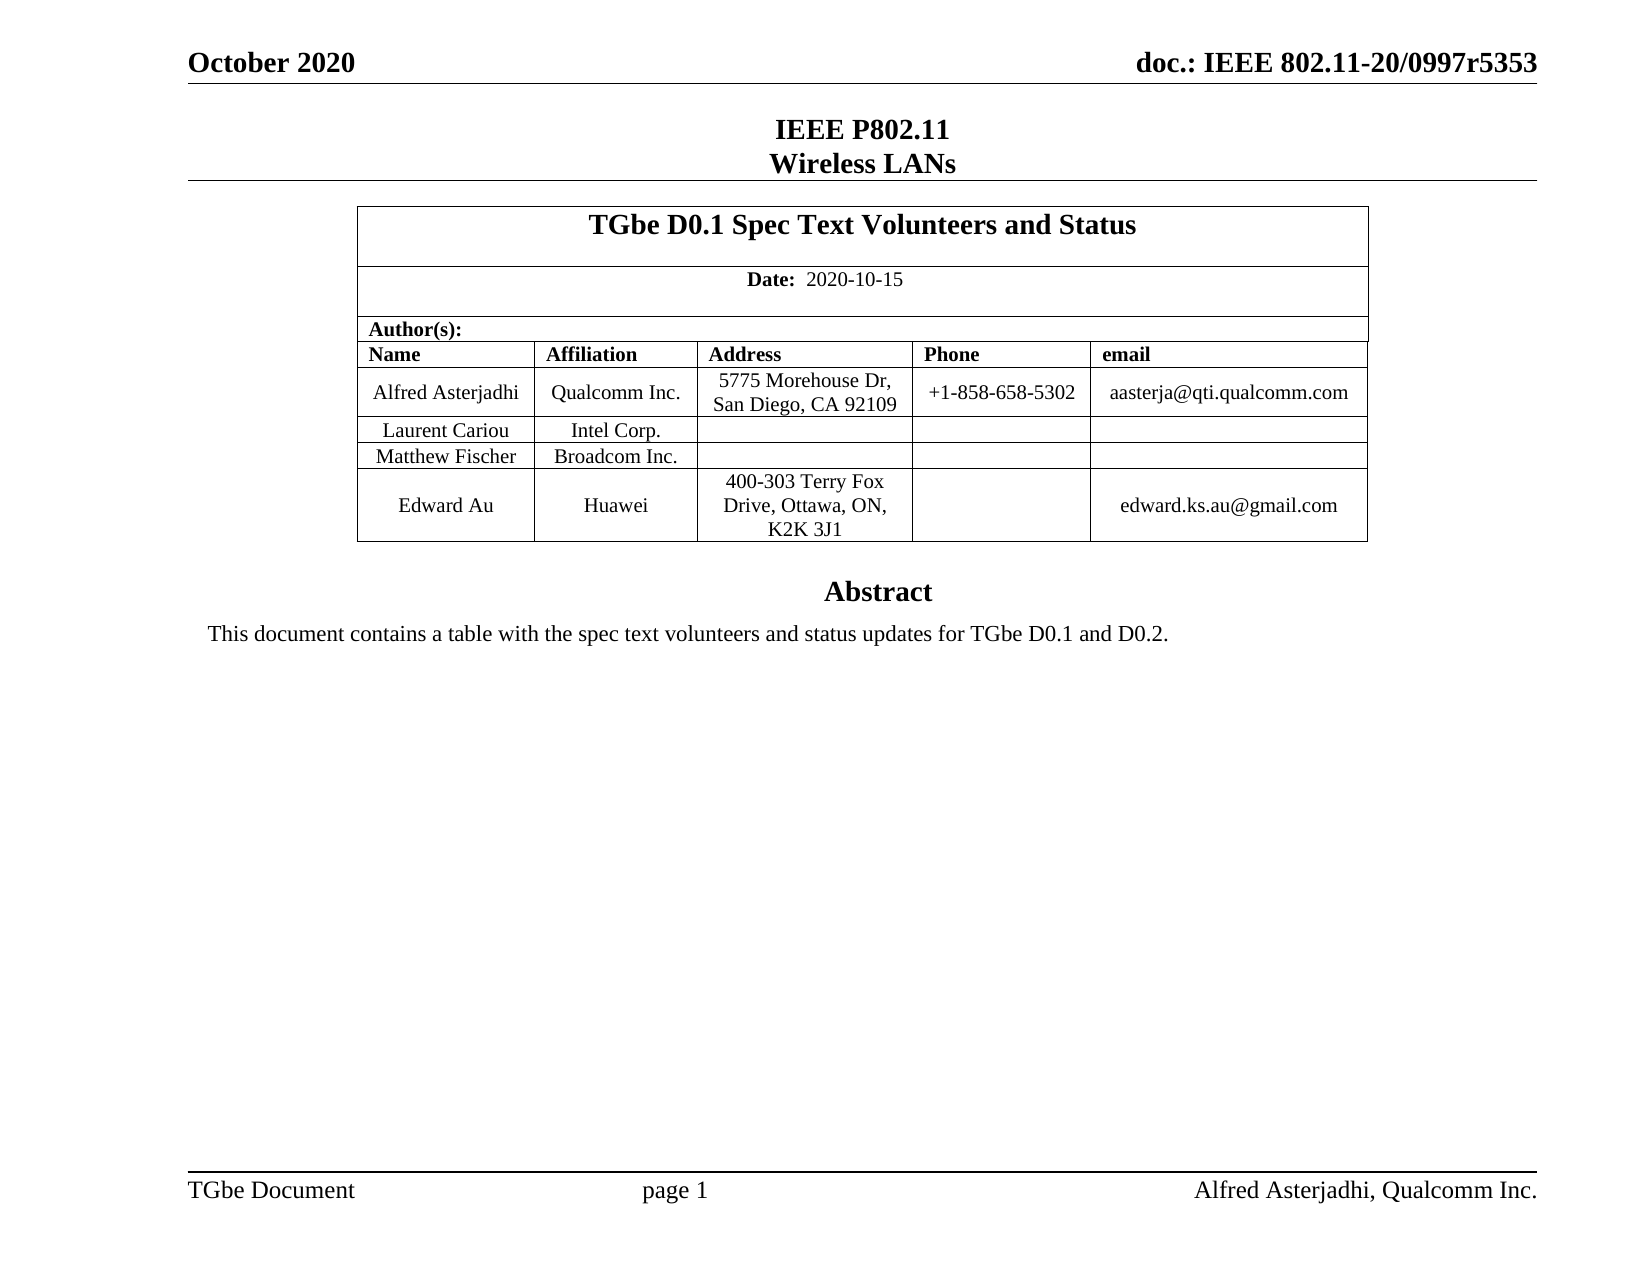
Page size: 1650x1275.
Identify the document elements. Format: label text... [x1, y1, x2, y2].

table_cell Laurent Cariou [358, 417, 534, 442]
table_cell Author(s): [358, 317, 1368, 341]
table_cell [1091, 443, 1367, 468]
table_cell 400-303 Terry Fox Drive, Ottawa, ON, K2K 3J1 [698, 469, 912, 541]
table_cell [698, 443, 912, 468]
table_cell Address [698, 342, 912, 367]
table_cell aasterja@qti.qualcomm.com [1091, 368, 1367, 416]
table_cell 5775 Morehouse Dr, San Diego, CA 92109 [698, 368, 912, 416]
table_cell email [1091, 342, 1367, 367]
table_cell Date: 2020-10-15 [358, 267, 1368, 316]
text IEEE P802.11 Wireless LANs [187, 112, 1537, 181]
table_cell Affiliation [535, 342, 697, 367]
table_cell Name [358, 342, 534, 367]
table_cell Matthew Fischer [358, 443, 534, 468]
table_cell Huawei [535, 469, 697, 541]
table_cell Qualcomm Inc. [535, 368, 697, 416]
table_cell [1091, 417, 1367, 442]
table_cell Broadcom Inc. [535, 443, 697, 468]
table_cell +1-858-658-5302 [913, 368, 1090, 416]
table_cell [913, 469, 1090, 541]
table_cell Alfred Asterjadhi [358, 368, 534, 416]
table_header TGbe D0.1 Spec Text Volunteers and Status [358, 207, 1368, 266]
table_cell Edward Au [358, 469, 534, 541]
table_cell [913, 443, 1090, 468]
table_cell [913, 417, 1090, 442]
table_cell Phone [913, 342, 1090, 367]
table_cell Intel Corp. [535, 417, 697, 442]
table_cell [698, 417, 912, 442]
table_cell edward.ks.au@gmail.com [1091, 469, 1367, 541]
